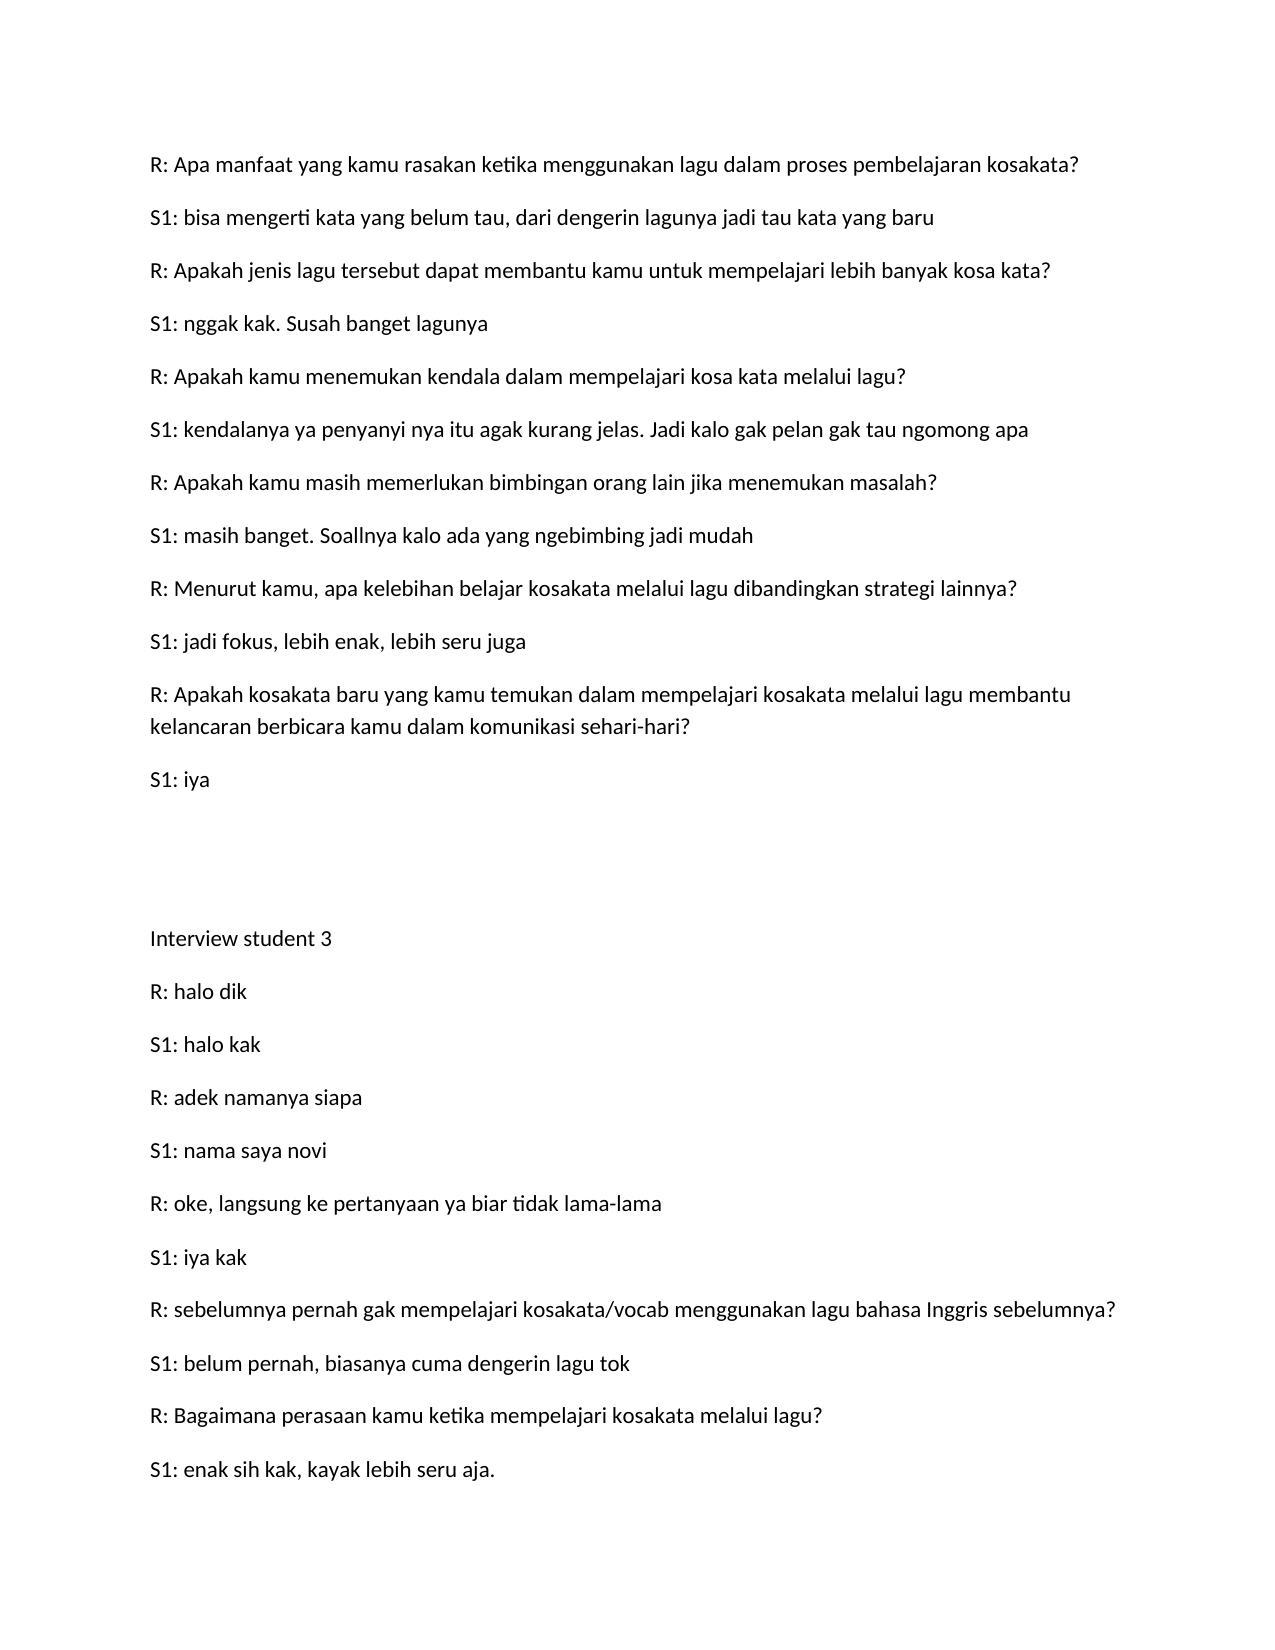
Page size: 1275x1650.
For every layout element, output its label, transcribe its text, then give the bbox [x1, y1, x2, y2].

text S1: jadi fokus, lebih enak, lebih seru juga [150, 627, 1125, 655]
text S1: iya [150, 765, 1125, 793]
text S1: nggak kak. Susah banget lagunya [150, 309, 1125, 337]
text S1: halo kak [150, 1031, 1125, 1058]
text R: adek namanya siapa [150, 1083, 1125, 1112]
text S1: belum pernah, biasanya cuma dengerin lagu tok [150, 1349, 1125, 1377]
text S1: bisa mengerti kata yang belum tau, dari dengerin lagunya jadi tau kata yang baru [150, 203, 1125, 231]
text S1: nama saya novi [150, 1137, 1125, 1164]
text S1: enak sih kak, kayak lebih seru aja. [150, 1455, 1125, 1483]
text R: sebelumnya pernah gak mempelajari kosakata/vocab menggunakan lagu bahasa Inggris sebelumnya? [150, 1296, 1125, 1324]
text R: oke, langsung ke pertanyaan ya biar tidak lama-lama [150, 1189, 1125, 1218]
text S1: kendalanya ya penyanyi nya itu agak kurang jelas. Jadi kalo gak pelan gak tau ngomong apa [150, 415, 1125, 443]
text R: Menurut kamu, apa kelebihan belajar kosakata melalui lagu dibandingkan strategi lainnya? [150, 574, 1125, 602]
text R: Apakah kamu masih memerlukan bimbingan orang lain jika menemukan masalah? [150, 468, 1125, 496]
text R: halo dik [150, 977, 1125, 1006]
text S1: masih banget. Soallnya kalo ada yang ngebimbing jadi mudah [150, 521, 1125, 549]
text Interview student 3 [150, 924, 1125, 952]
text R: Apakah jenis lagu tersebut dapat membantu kamu untuk mempelajari lebih banyak kosa kata? [150, 256, 1125, 284]
text R: Apa manfaat yang kamu rasakan ketika menggunakan lagu dalam proses pembelajaran kosakata? [150, 150, 1125, 178]
text R: Apakah kosakata baru yang kamu temukan dalam mempelajari kosakata melalui lagu membantu kelancaran berbicara kamu dalam komunikasi sehari-hari? [150, 680, 1125, 740]
text R: Apakah kamu menemukan kendala dalam mempelajari kosa kata melalui lagu? [150, 362, 1125, 390]
text S1: iya kak [150, 1243, 1125, 1271]
text R: Bagaimana perasaan kamu ketika mempelajari kosakata melalui lagu? [150, 1402, 1125, 1430]
